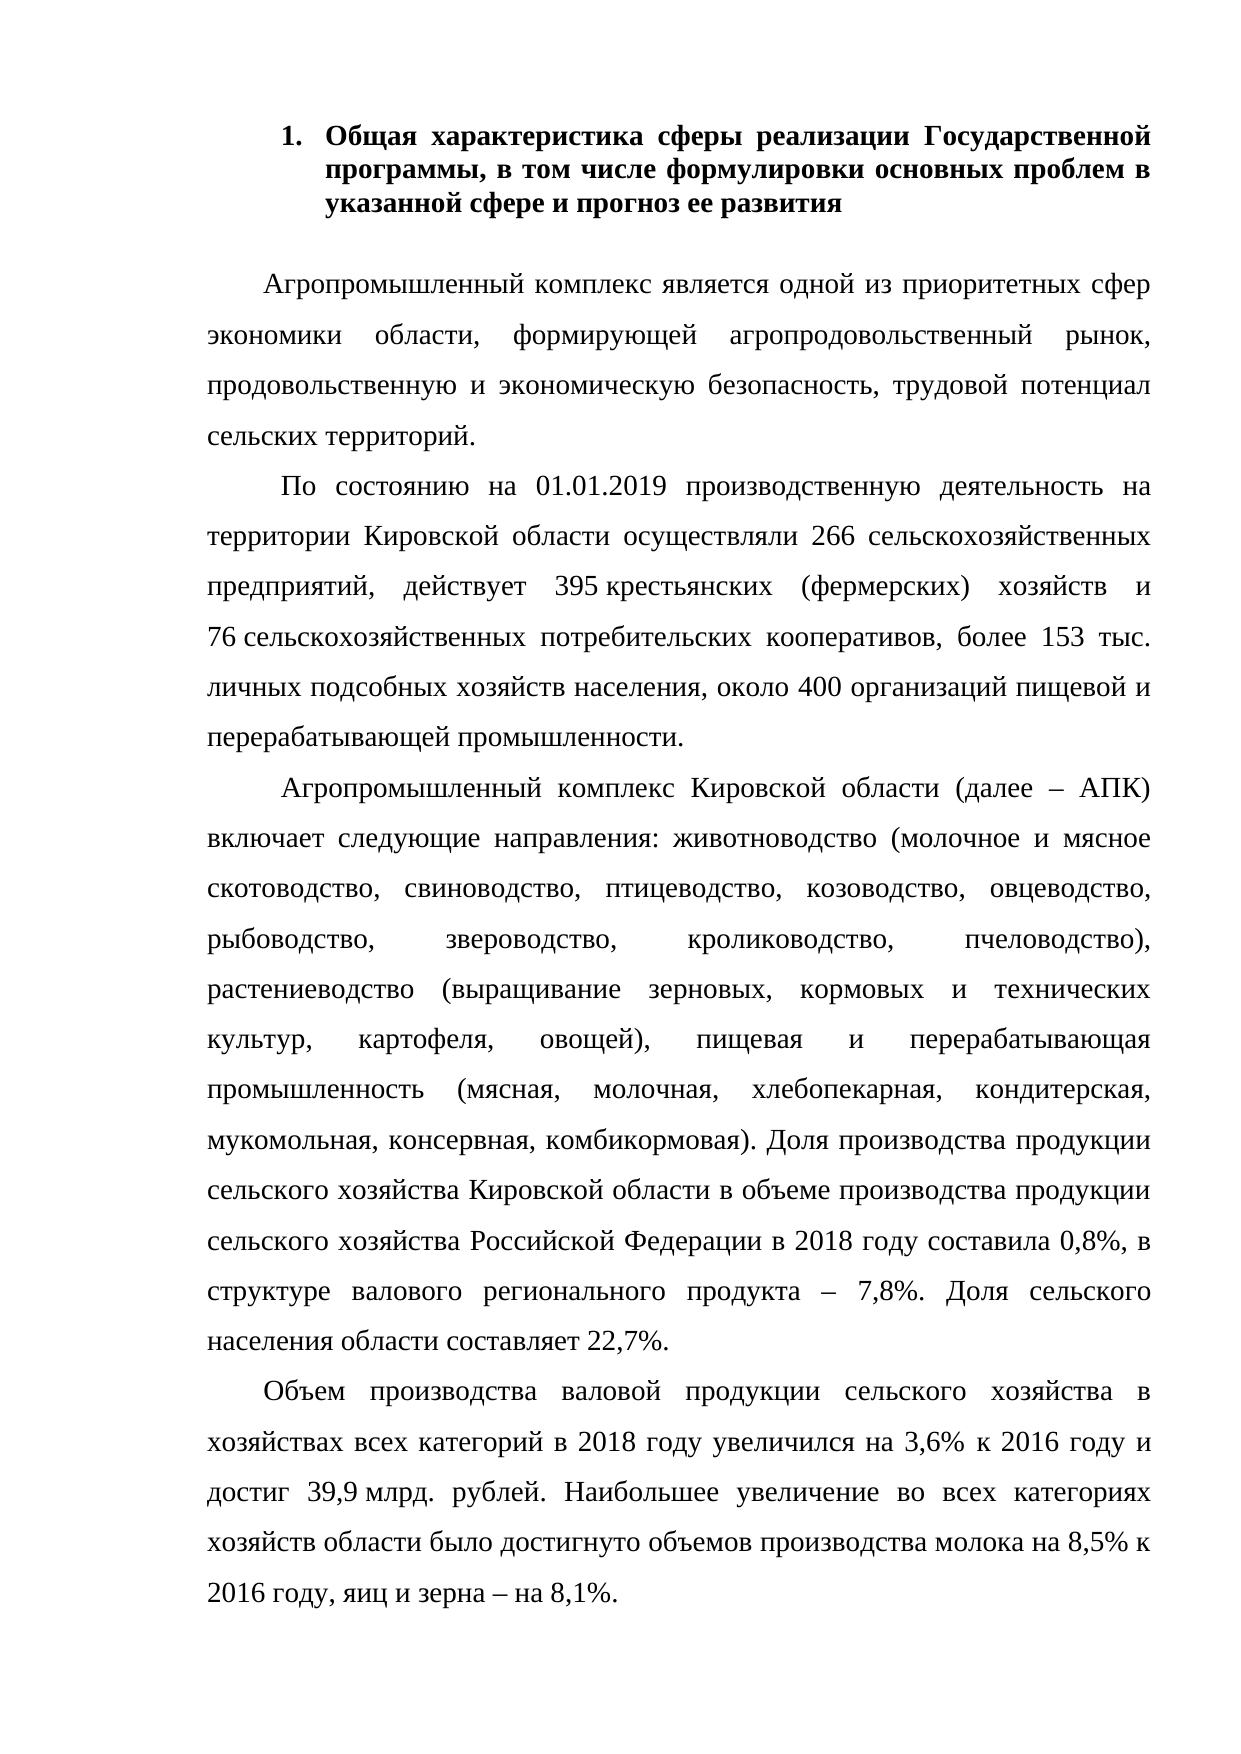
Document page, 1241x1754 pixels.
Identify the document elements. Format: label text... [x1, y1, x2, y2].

text Агропромышленный комплекс Кировской области (далее – АПК) включает следующие направления: животноводство (молочное и мясное скотоводство, свиноводство, птицеводство, козоводство, овцеводство, рыбоводство, звероводство, кролиководство, пчеловодство), растениеводство (выращивание зерновых, кормовых и технических культур, картофеля, овощей), пищевая и перерабатывающая промышленность (мясная, молочная, хлебопекарная, кондитерская, мукомольная, консервная, комбикормовая). Доля производства продукции сельского хозяйства Кировской области в объеме производства продукции сельского хозяйства Российской Федерации в 2018 году составила 0,8%, в структуре валового регионального продукта – 7,8%. Доля сельского населения области составляет 22,7%. [207, 770, 1152, 1357]
list Общая характеристика сферы реализации Государственной программы, в том числе формулировки основных проблем в указанной сфере и прогноз ее развития [281, 118, 1152, 219]
text По состоянию на 01.01.2019 производственную деятельность на территории Кировской области осуществляли 266 сельскохозяйственных предприятий, действует 395 крестьянских (фермерских) хозяйств и 76 сельскохозяйственных потребительских кооперативов, более 153 тыс. личных подсобных хозяйств населения, около 400 организаций пищевой и перерабатывающей промышленности. [207, 468, 1152, 753]
text Агропромышленный комплекс является одной из приоритетных сфер экономики области, формирующей агропродовольственный рынок, продовольственную и экономическую безопасность, трудовой потенциал сельских территорий. [207, 267, 1152, 451]
text Объем производства валовой продукции сельского хозяйства в хозяйствах всех категорий в 2018 году увеличился на 3,6% к 2016 году и достиг 39,9 млрд. рублей. Наибольшее увеличение во всех категориях хозяйств области было достигнуто объемов производства молока на 8,5% к 2016 году, яиц и зерна – на 8,1%. [207, 1373, 1152, 1608]
